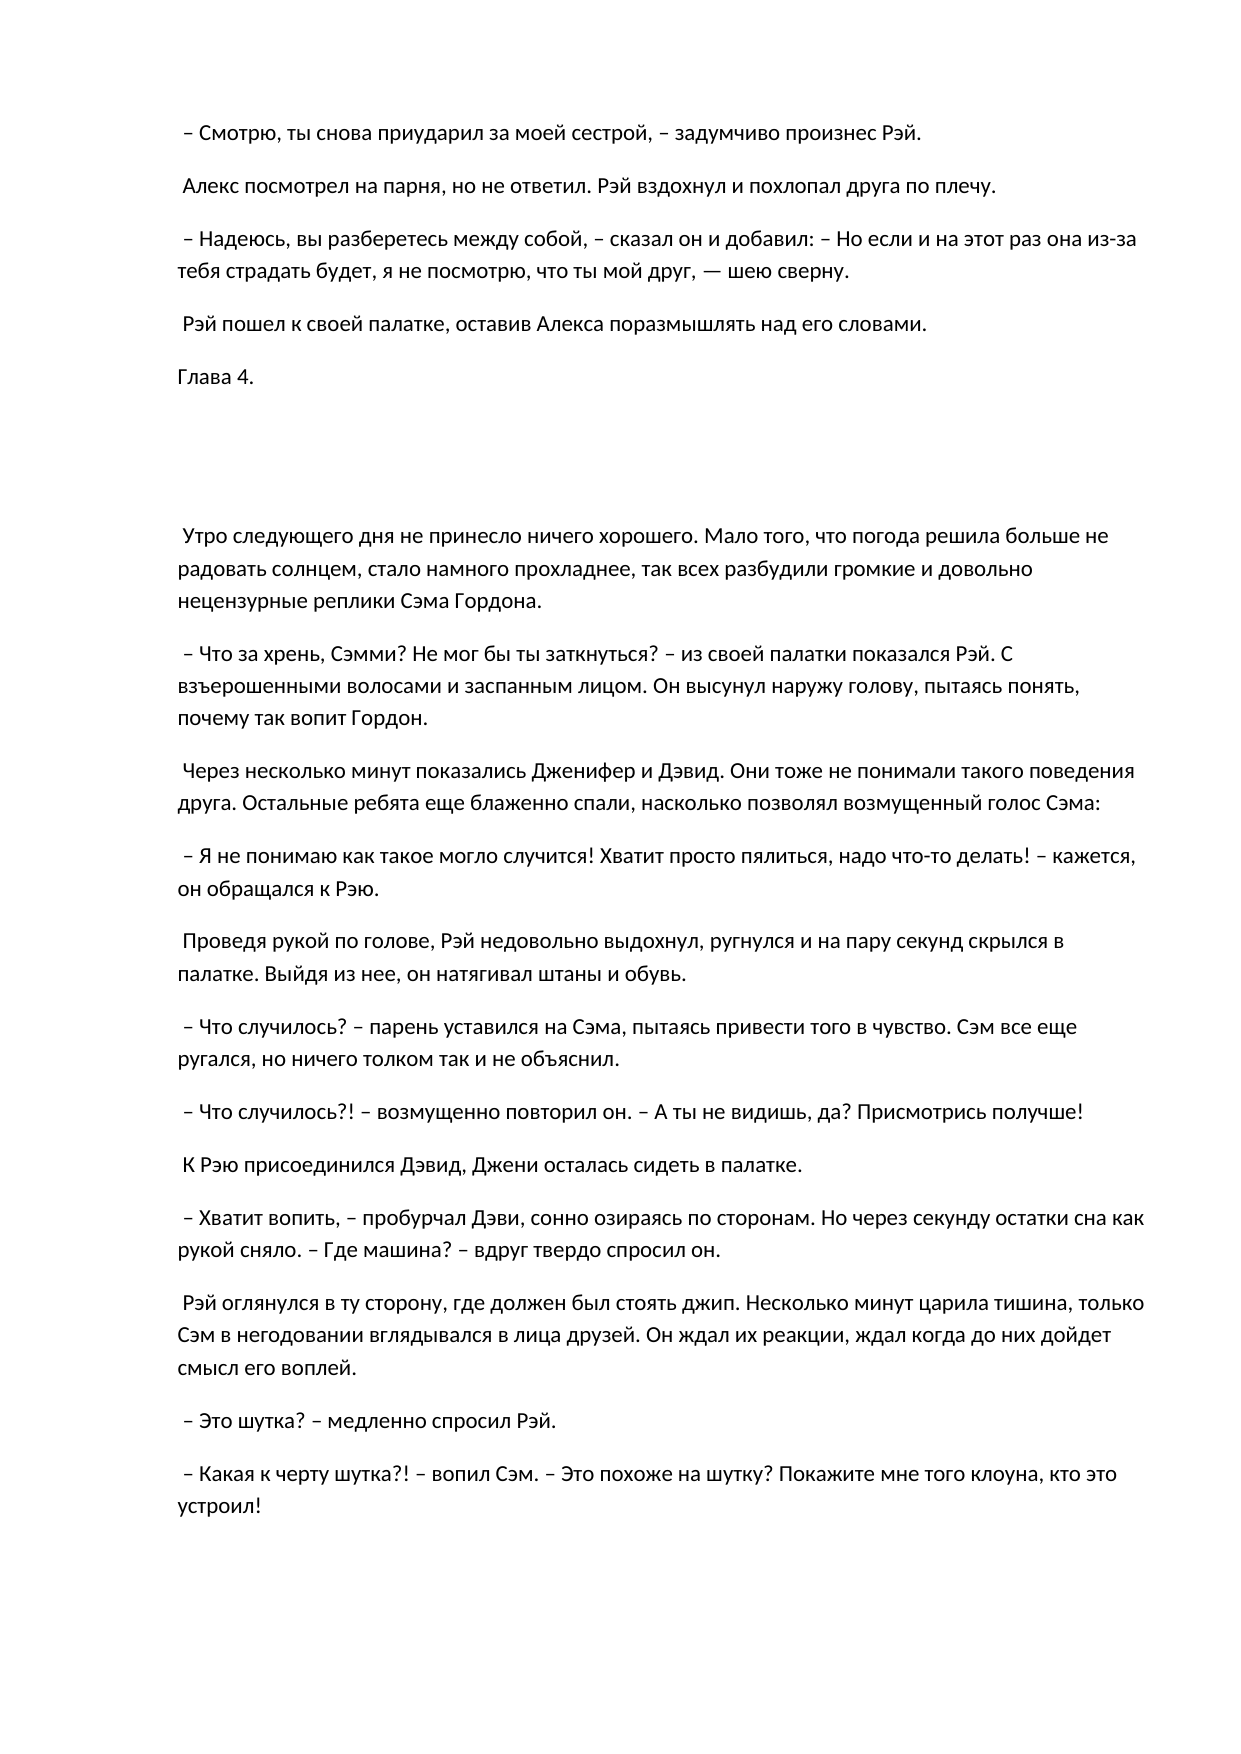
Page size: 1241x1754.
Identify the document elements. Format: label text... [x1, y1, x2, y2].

text – Какая к черту шутка?! – вопил Сэм. – Это похоже на шутку? Покажите мне того клоуна, кто это устроил! [177, 1459, 1152, 1519]
text – Я не понимаю как такое могло случится! Хватит просто пялиться, надо что-то делать! – кажется, он обращался к Рэю. [177, 841, 1152, 902]
text Рэй пошел к своей палатке, оставив Алекса поразмышлять над его словами. [177, 309, 1152, 337]
text – Это шутка? – медленно спросил Рэй. [177, 1406, 1152, 1434]
text Через несколько минут показались Дженифер и Дэвид. Они тоже не понимали такого поведения друга. Остальные ребята еще блаженно спали, насколько позволял возмущенный голос Сэма: [177, 756, 1152, 816]
text К Рэю присоединился Дэвид, Джени осталась сидеть в палатке. [177, 1150, 1152, 1178]
text Глава 4. [177, 362, 1152, 390]
text – Хватит вопить, – пробурчал Дэви, сонно озираясь по сторонам. Но через секунду остатки сна как рукой сняло. – Где машина? – вдруг твердо спросил он. [177, 1203, 1152, 1263]
text – Надеюсь, вы разберетесь между собой, – сказал он и добавил: – Но если и на этот раз она из-за тебя страдать будет, я не посмотрю, что ты мой друг, — шею сверну. [177, 224, 1152, 284]
text – Смотрю, ты снова приударил за моей сестрой, – задумчиво произнес Рэй. [177, 118, 1152, 146]
text – Что случилось? – парень уставился на Сэма, пытаясь привести того в чувство. Сэм все еще ругался, но ничего толком так и не объяснил. [177, 1012, 1152, 1072]
text – Что случилось?! – возмущенно повторил он. – А ты не видишь, да? Присмотрись получше! [177, 1097, 1152, 1125]
text Утро следующего дня не принесло ничего хорошего. Мало того, что погода решила больше не радовать солнцем, стало намного прохладнее, так всех разбудили громкие и довольно нецензурные реплики Сэма Гордона. [177, 521, 1152, 614]
text Проведя рукой по голове, Рэй недовольно выдохнул, ругнулся и на пару секунд скрылся в палатке. Выйдя из нее, он натягивал штаны и обувь. [177, 927, 1152, 987]
text Алекс посмотрел на парня, но не ответил. Рэй вздохнул и похлопал друга по плечу. [177, 171, 1152, 199]
text Рэй оглянулся в ту сторону, где должен был стоять джип. Несколько минут царила тишина, только Сэм в негодовании вглядывался в лица друзей. Он ждал их реакции, ждал когда до них дойдет смысл его воплей. [177, 1288, 1152, 1381]
text – Что за хрень, Сэмми? Не мог бы ты заткнуться? – из своей палатки показался Рэй. С взъерошенными волосами и заспанным лицом. Он высунул наружу голову, пытаясь понять, почему так вопит Гордон. [177, 639, 1152, 731]
